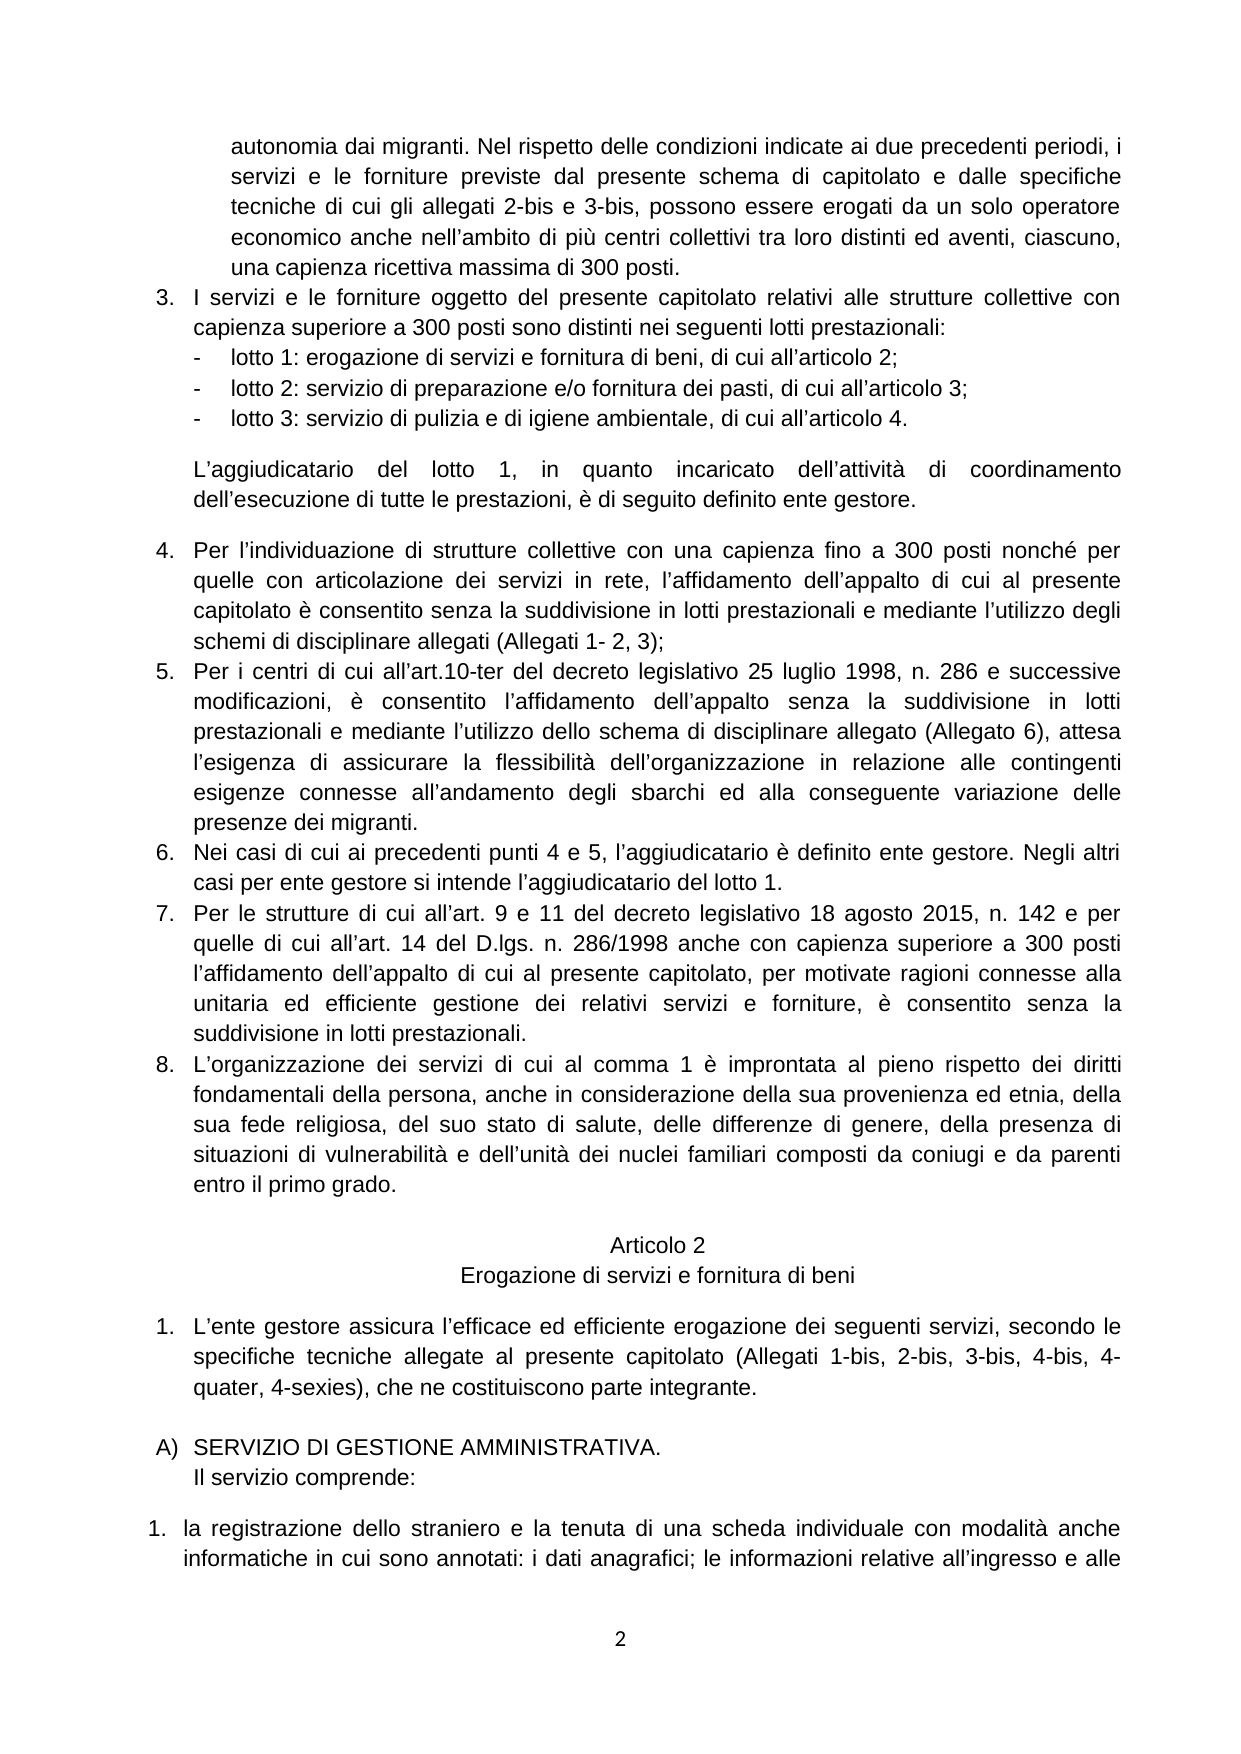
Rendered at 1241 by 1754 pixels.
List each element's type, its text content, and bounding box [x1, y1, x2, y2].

list Per le strutture di cui all’art. 9 e 11 del decreto legislativo 18 agosto 2015, n. 142 e per quelle di cui all’art. 14 del D.lgs. n. 286/1998 anche con capienza superiore a 300 posti l’affidamento dell’appalto di cui al presente capitolato, per motivate ragioni connesse alla unitaria ed efficiente gestione dei relativi servizi e forniture, è consentito senza la suddivisione in lotti prestazionali. [156, 899, 1122, 1047]
list Il servizio comprende: [193, 1464, 1122, 1491]
list Nei casi di cui ai precedenti punti 4 e 5, l’aggiudicatario è definito ente gestore. Negli altri casi per ente gestore si intende l’aggiudicatario del lotto 1. [156, 839, 1122, 896]
list L’organizzazione dei servizi di cui al comma 1 è improntata al pieno rispetto dei diritti fondamentali della persona, anche in considerazione della sua provenienza ed etnia, della sua fede religiosa, del suo stato di salute, delle differenze di genere, della presenza di situazioni di vulnerabilità e dell’unità dei nuclei familiari composti da coniugi e da parenti entro il primo grado. [156, 1051, 1122, 1198]
list lotto 2: servizio di preparazione e/o fornitura dei pasti, di cui all’articolo 3; [193, 374, 1122, 401]
list Per l’individuazione di strutture collettive con una capienza fino a 300 posti nonché per quelle con articolazione dei servizi in rete, l’affidamento dell’appalto di cui al presente capitolato è consentito senza la suddivisione in lotti prestazionali e mediante l’utilizzo degli schemi di disciplinare allegati (Allegati 1- 2, 3); [156, 537, 1122, 654]
text L’aggiudicatario del lotto 1, in quanto incaricato dell’attività di coordinamento dell’esecuzione di tutte le prestazioni, è di seguito definito ente gestore. [193, 456, 1122, 512]
list L’ente gestore assicura l’efficace ed efficiente erogazione dei seguenti servizi, secondo le specifiche tecniche allegate al presente capitolato (Allegati 1-bis, 2-bis, 3-bis, 4-bis, 4-quater, 4-sexies), che ne costituiscono parte integrante. [156, 1313, 1122, 1400]
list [193, 133, 1122, 280]
list Erogazione di servizi e fornitura di beni [193, 1262, 1122, 1288]
list lotto 1: erogazione di servizi e fornitura di beni, di cui all’articolo 2; [193, 344, 1122, 371]
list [148, 1515, 1122, 1572]
list lotto 3: servizio di pulizia e di igiene ambientale, di cui all’articolo 4. [193, 405, 1122, 431]
list Per i centri di cui all’art.10-ter del decreto legislativo 25 luglio 1998, n. 286 e successive modificazioni, è consentito l’affidamento dell’appalto senza la suddivisione in lotti prestazionali e mediante l’utilizzo dello schema di disciplinare allegato (Allegato 6), attesa l’esigenza di assicurare la flessibilità dell’organizzazione in relazione alle contingenti esigenze connesse all’andamento degli sbarchi ed alla conseguente variazione delle presenze dei migranti. [156, 658, 1122, 835]
list Articolo 2 [193, 1232, 1122, 1258]
list SERVIZIO DI GESTIONE AMMINISTRATIVA. [156, 1434, 1122, 1460]
list I servizi e le forniture oggetto del presente capitolato relativi alle strutture collettive con capienza superiore a 300 posti sono distinti nei seguenti lotti prestazionali: [156, 284, 1122, 341]
